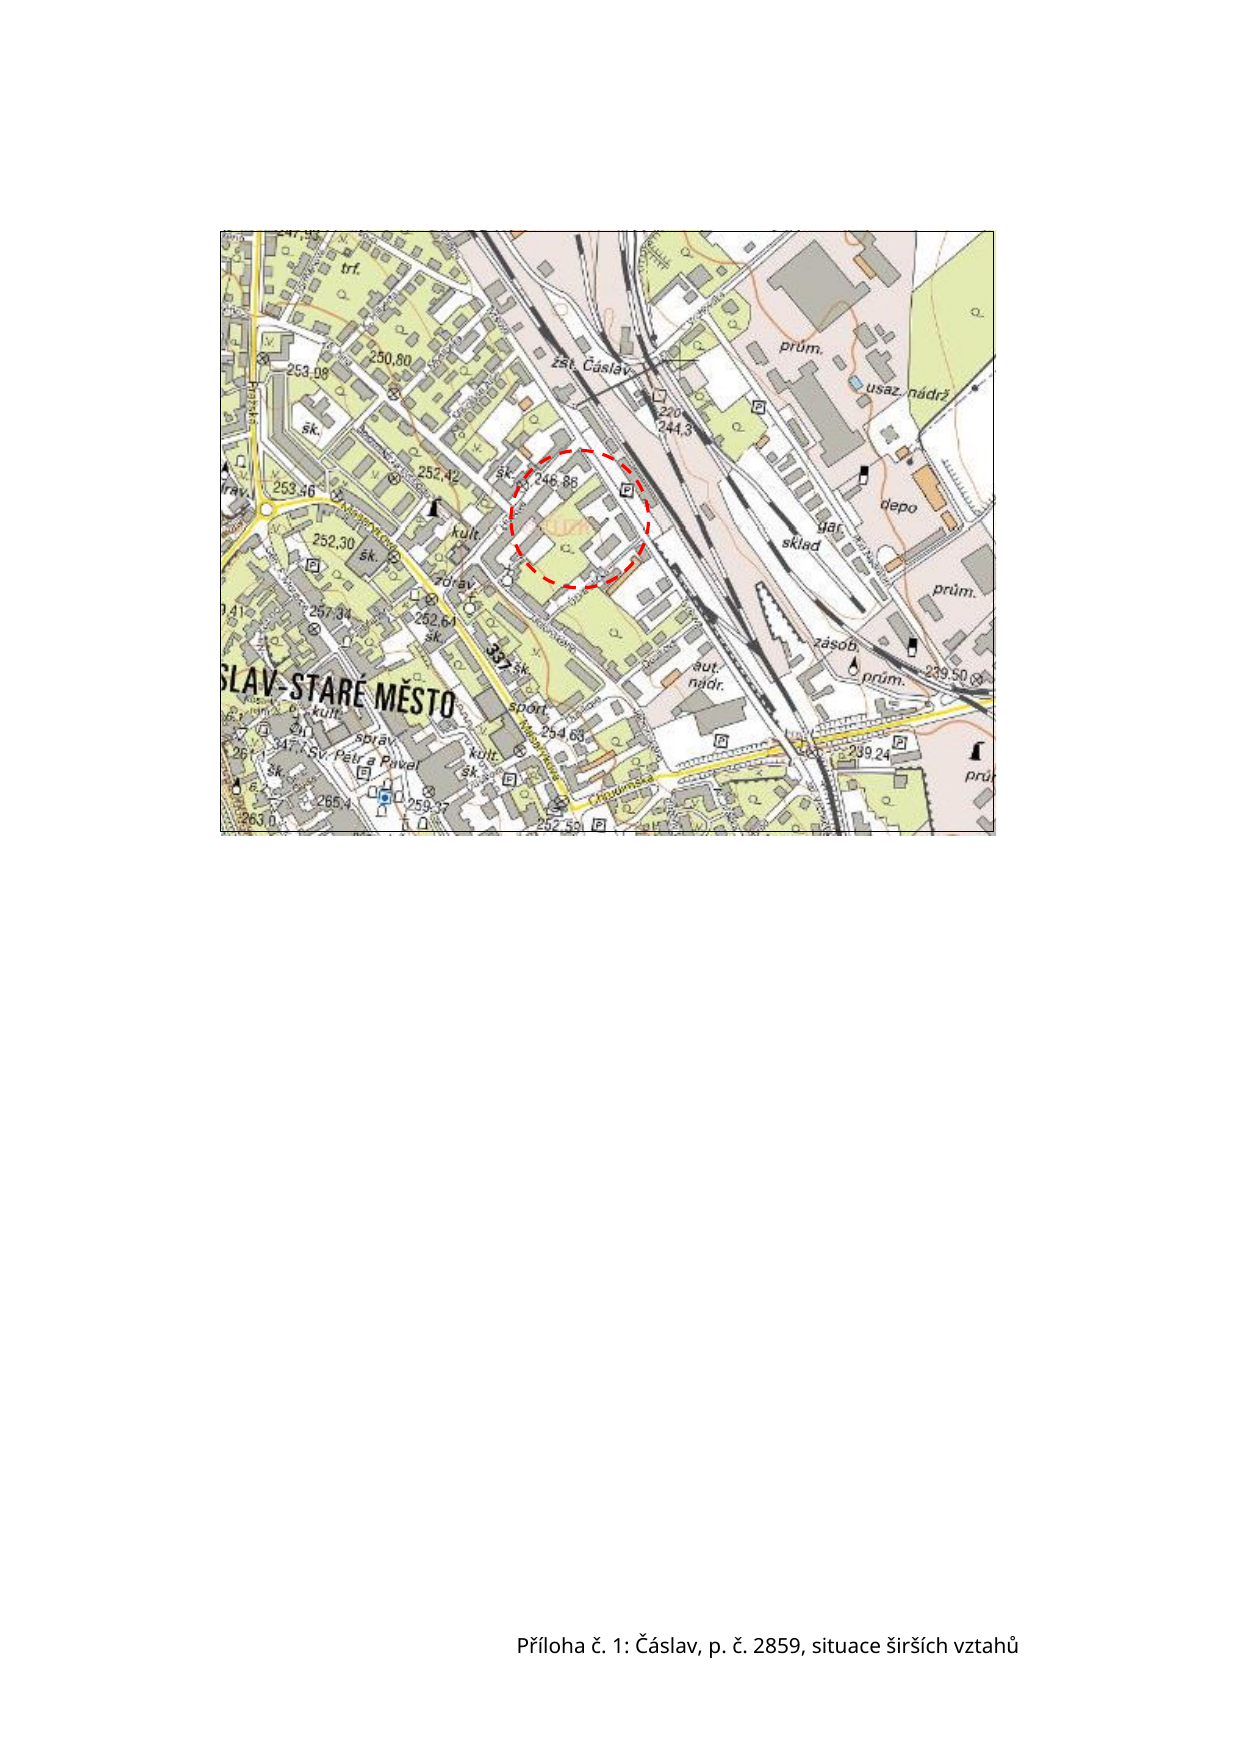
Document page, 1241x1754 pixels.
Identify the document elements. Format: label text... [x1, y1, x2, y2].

text Příloha č. 1: Čáslav, p. č. 2859, situace širších vztahů [148, 1631, 1093, 1660]
picture [221, 232, 993, 831]
picture [221, 230, 997, 836]
